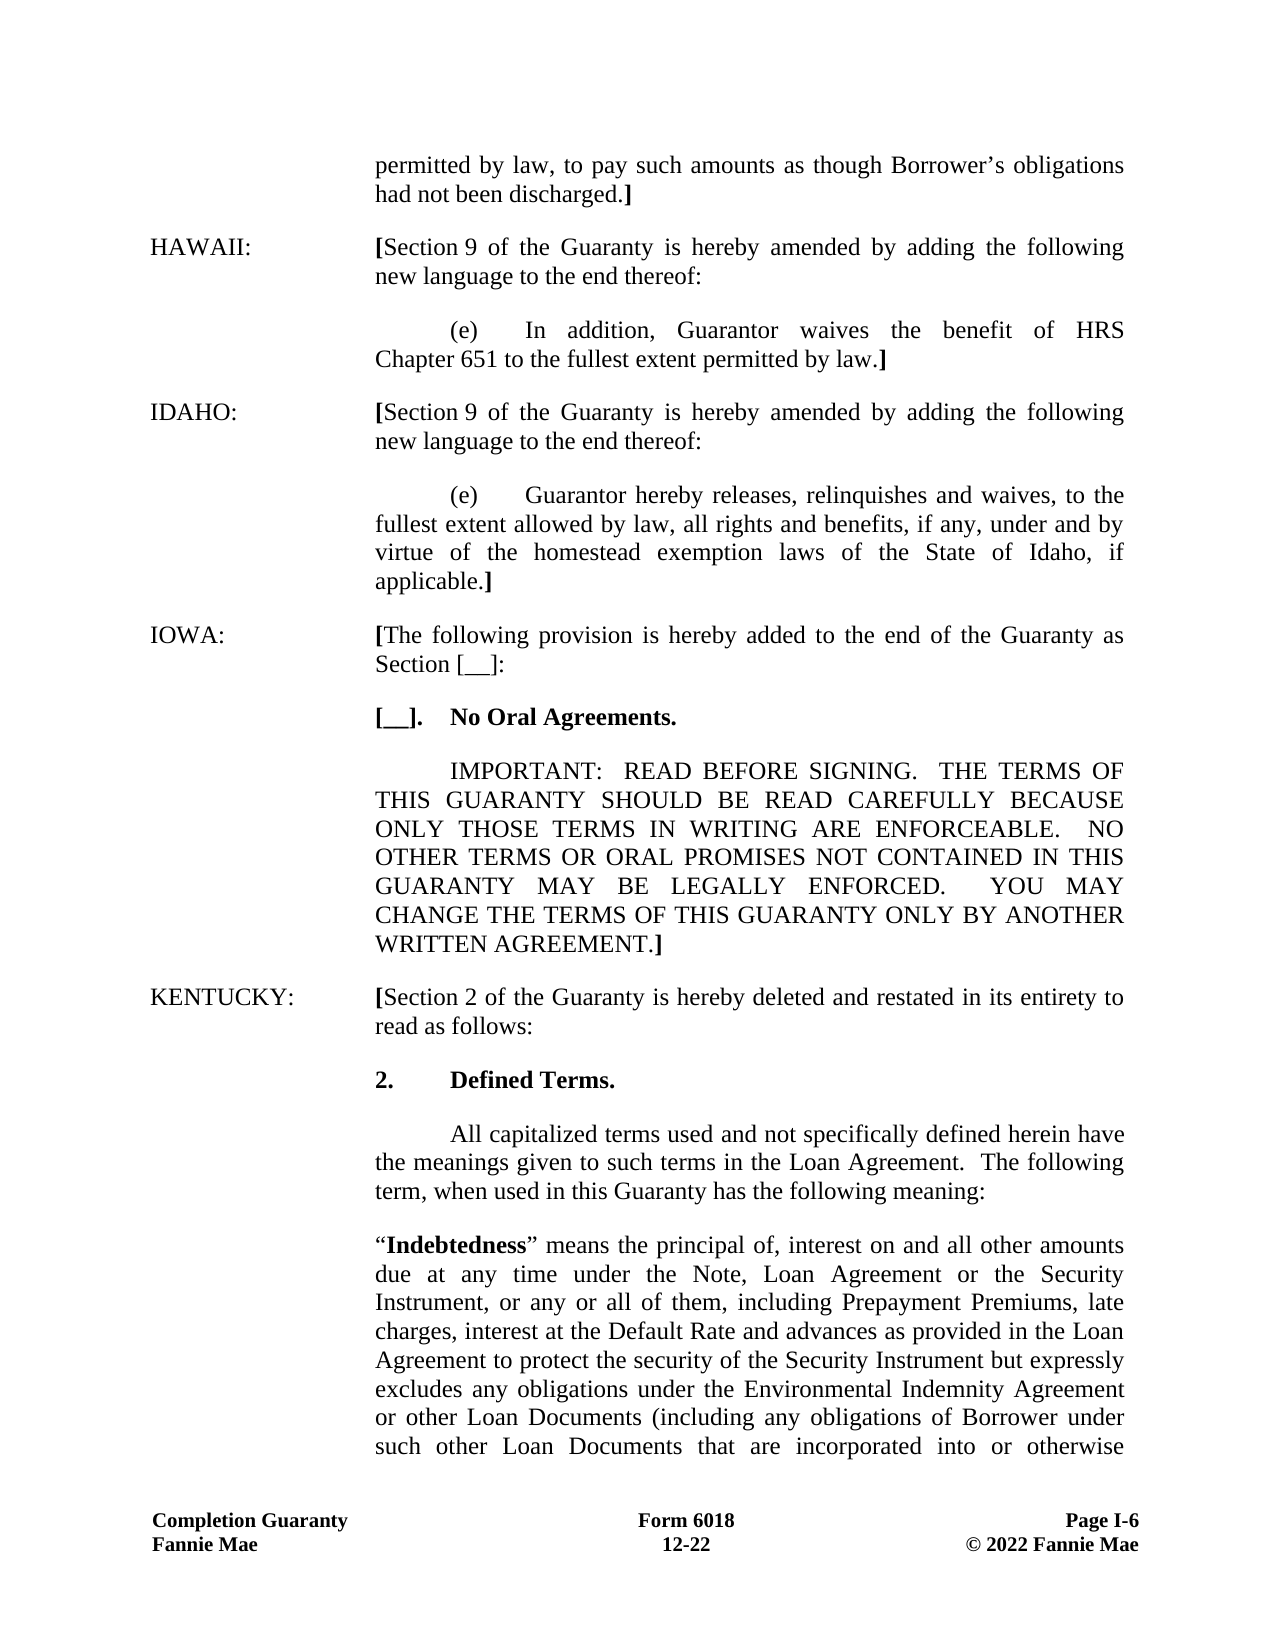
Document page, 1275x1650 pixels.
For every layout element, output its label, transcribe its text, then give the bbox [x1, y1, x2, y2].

text IOWA: [The following provision is hereby added to the end of the Guaranty as Section [__]: [150, 620, 1125, 677]
text IDAHO: [Section 9 of the Guaranty is hereby amended by adding the following new language to the end thereof: [150, 397, 1125, 455]
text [375, 150, 1125, 207]
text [375, 1230, 1125, 1460]
text KENTUCKY: [Section 2 of the Guaranty is hereby deleted and restated in its entirety to read as follows: [150, 982, 1125, 1040]
text [__]. No Oral Agreements. [375, 702, 1125, 731]
text All capitalized terms used and not specifically defined herein have the meanings given to such terms in the Loan Agreement. The following term, when used in this Guaranty has the following meaning: [375, 1119, 1125, 1205]
text IMPORTANT: READ BEFORE SIGNING. THE TERMS OF THIS GUARANTY SHOULD BE READ CAREFULLY BECAUSE ONLY THOSE TERMS IN WRITING ARE ENFORCEABLE. NO OTHER TERMS OR ORAL PROMISES NOT CONTAINED IN THIS GUARANTY MAY BE LEGALLY ENFORCED. YOU MAY CHANGE THE TERMS OF THIS GUARANTY ONLY BY ANOTHER WRITTEN AGREEMENT.] [375, 756, 1125, 957]
text 2. Defined Terms. [375, 1065, 1125, 1094]
text (e) In addition, Guarantor waives the benefit of HRS Chapter 651 to the fullest extent permitted by law.] [375, 315, 1125, 372]
text HAWAII: [Section 9 of the Guaranty is hereby amended by adding the following new language to the end thereof: [150, 232, 1125, 290]
text (e) Guarantor hereby releases, relinquishes and waives, to the fullest extent allowed by law, all rights and benefits, if any, under and by virtue of the homestead exemption laws of the State of Idaho, if applicable.] [375, 480, 1125, 595]
